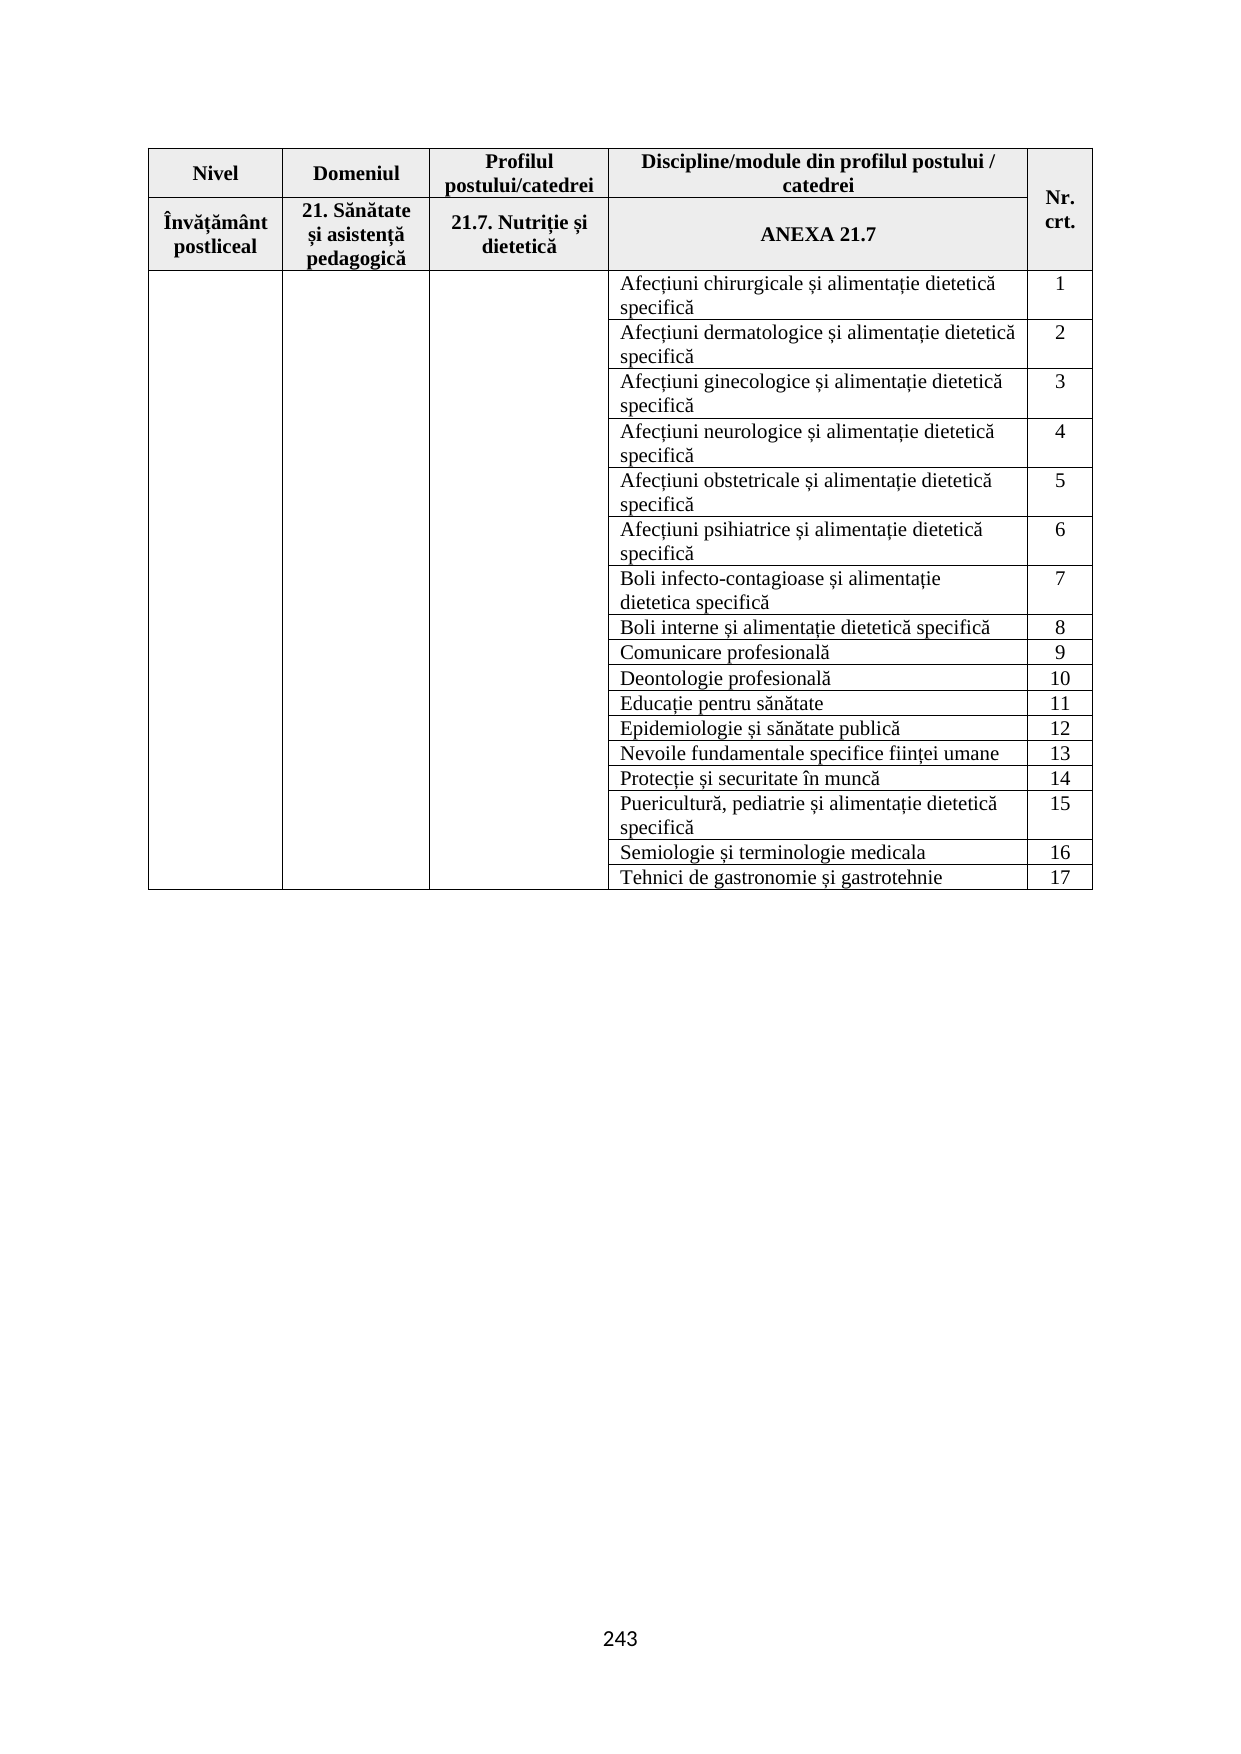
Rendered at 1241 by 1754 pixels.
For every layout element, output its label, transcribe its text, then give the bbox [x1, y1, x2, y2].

table_cell [430, 271, 608, 889]
table_cell 14 [1028, 766, 1092, 790]
table_cell 21. Sănătate și asistență pedagogică [283, 198, 429, 270]
table_cell Afecțiuni ginecologice și alimentație dietetică specifică [609, 369, 1027, 417]
table_cell 3 [1028, 369, 1092, 417]
table_cell Boli interne și alimentație dietetică specifică [609, 615, 1027, 639]
table_cell 21.7. Nutriție și dietetică [430, 198, 608, 270]
table_cell 7 [1028, 566, 1092, 614]
table_cell Epidemiologie și sănătate publică [609, 716, 1027, 740]
table_header Nivel [149, 149, 282, 197]
table_header Domeniul [283, 149, 429, 197]
table_cell Tehnici de gastronomie și gastrotehnie [609, 865, 1027, 889]
table_cell Afecțiuni psihiatrice și alimentație dietetică specifică [609, 517, 1027, 565]
table_cell 1 [1028, 271, 1092, 319]
table_cell 4 [1028, 419, 1092, 467]
table_cell Afecțiuni chirurgicale și alimentație dietetică specifică [609, 271, 1027, 319]
table_header Discipline/module din profilul postului / catedrei [609, 149, 1027, 197]
table_header Nr. crt. [1028, 149, 1092, 270]
table_cell 11 [1028, 691, 1092, 714]
table_cell 17 [1028, 865, 1092, 889]
table_cell Nevoile fundamentale specifice ființei umane [609, 741, 1027, 765]
table_cell Deontologie profesională [609, 665, 1027, 689]
table_cell Învățământ postliceal [149, 198, 282, 270]
table_cell 9 [1028, 640, 1092, 664]
table_cell Comunicare profesională [609, 640, 1027, 664]
table_cell Puericultură, pediatrie și alimentație dietetică specifică [609, 791, 1027, 839]
table_cell Afecțiuni neurologice și alimentație dietetică specifică [609, 419, 1027, 467]
table_cell ANEXA 21.7 [609, 198, 1027, 270]
table_cell 15 [1028, 791, 1092, 839]
table_cell 5 [1028, 468, 1092, 516]
table_cell [283, 271, 429, 889]
table_cell 2 [1028, 320, 1092, 368]
table_cell Protecție și securitate în muncă [609, 766, 1027, 790]
table_cell 13 [1028, 741, 1092, 765]
table_cell Afecțiuni dermatologice și alimentație dietetică specifică [609, 320, 1027, 368]
table_cell Semiologie și terminologie medicala [609, 840, 1027, 864]
table_cell 6 [1028, 517, 1092, 565]
table_cell 12 [1028, 716, 1092, 740]
table_header Profilul postului/catedrei [430, 149, 608, 197]
table_cell 16 [1028, 840, 1092, 864]
table_cell [149, 271, 282, 889]
table_cell 10 [1028, 665, 1092, 689]
table_cell Afecțiuni obstetricale și alimentație dietetică specifică [609, 468, 1027, 516]
table_cell Boli infecto-contagioase și alimentație dietetica specifică [609, 566, 1027, 614]
table_cell 8 [1028, 615, 1092, 639]
table_cell Educație pentru sănătate [609, 691, 1027, 714]
